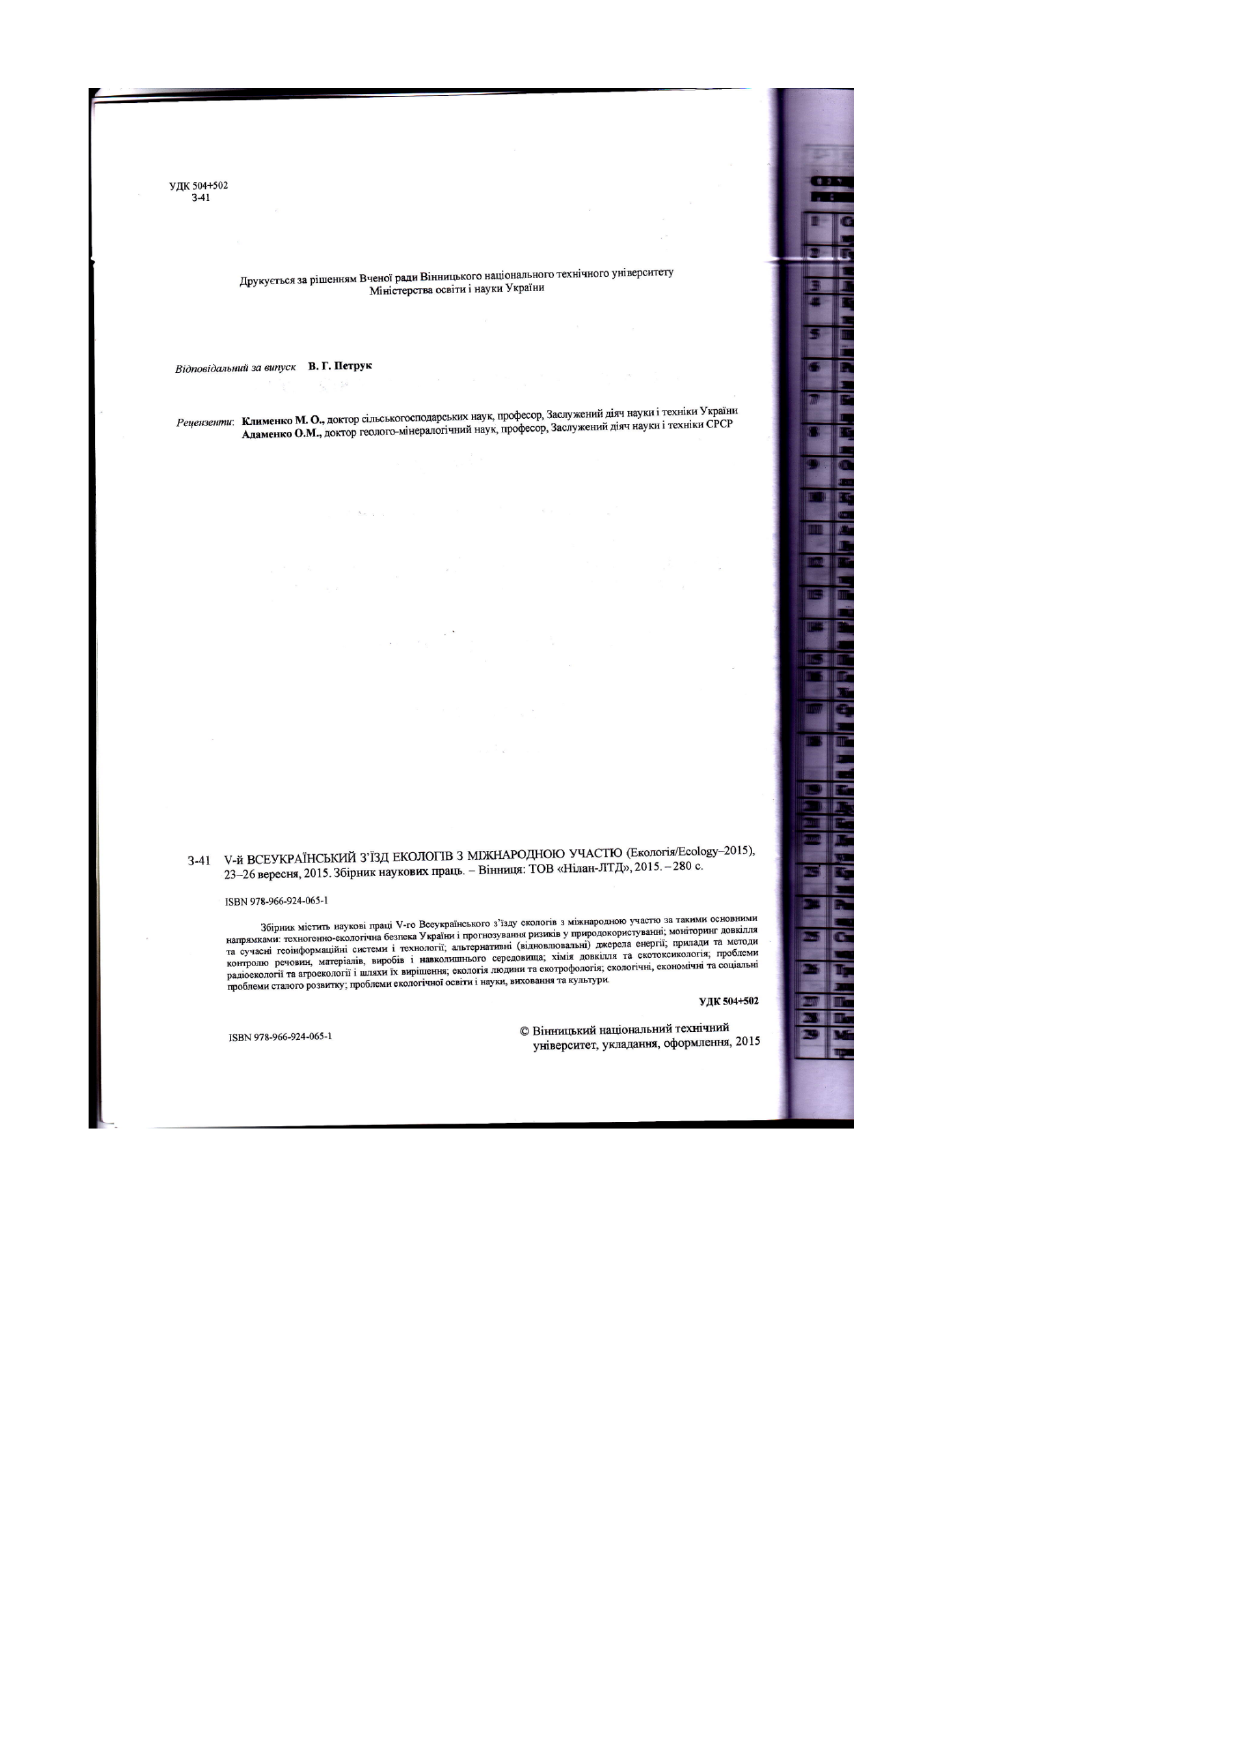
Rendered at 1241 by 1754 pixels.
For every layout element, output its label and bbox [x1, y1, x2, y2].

picture [88, 88, 854, 1129]
